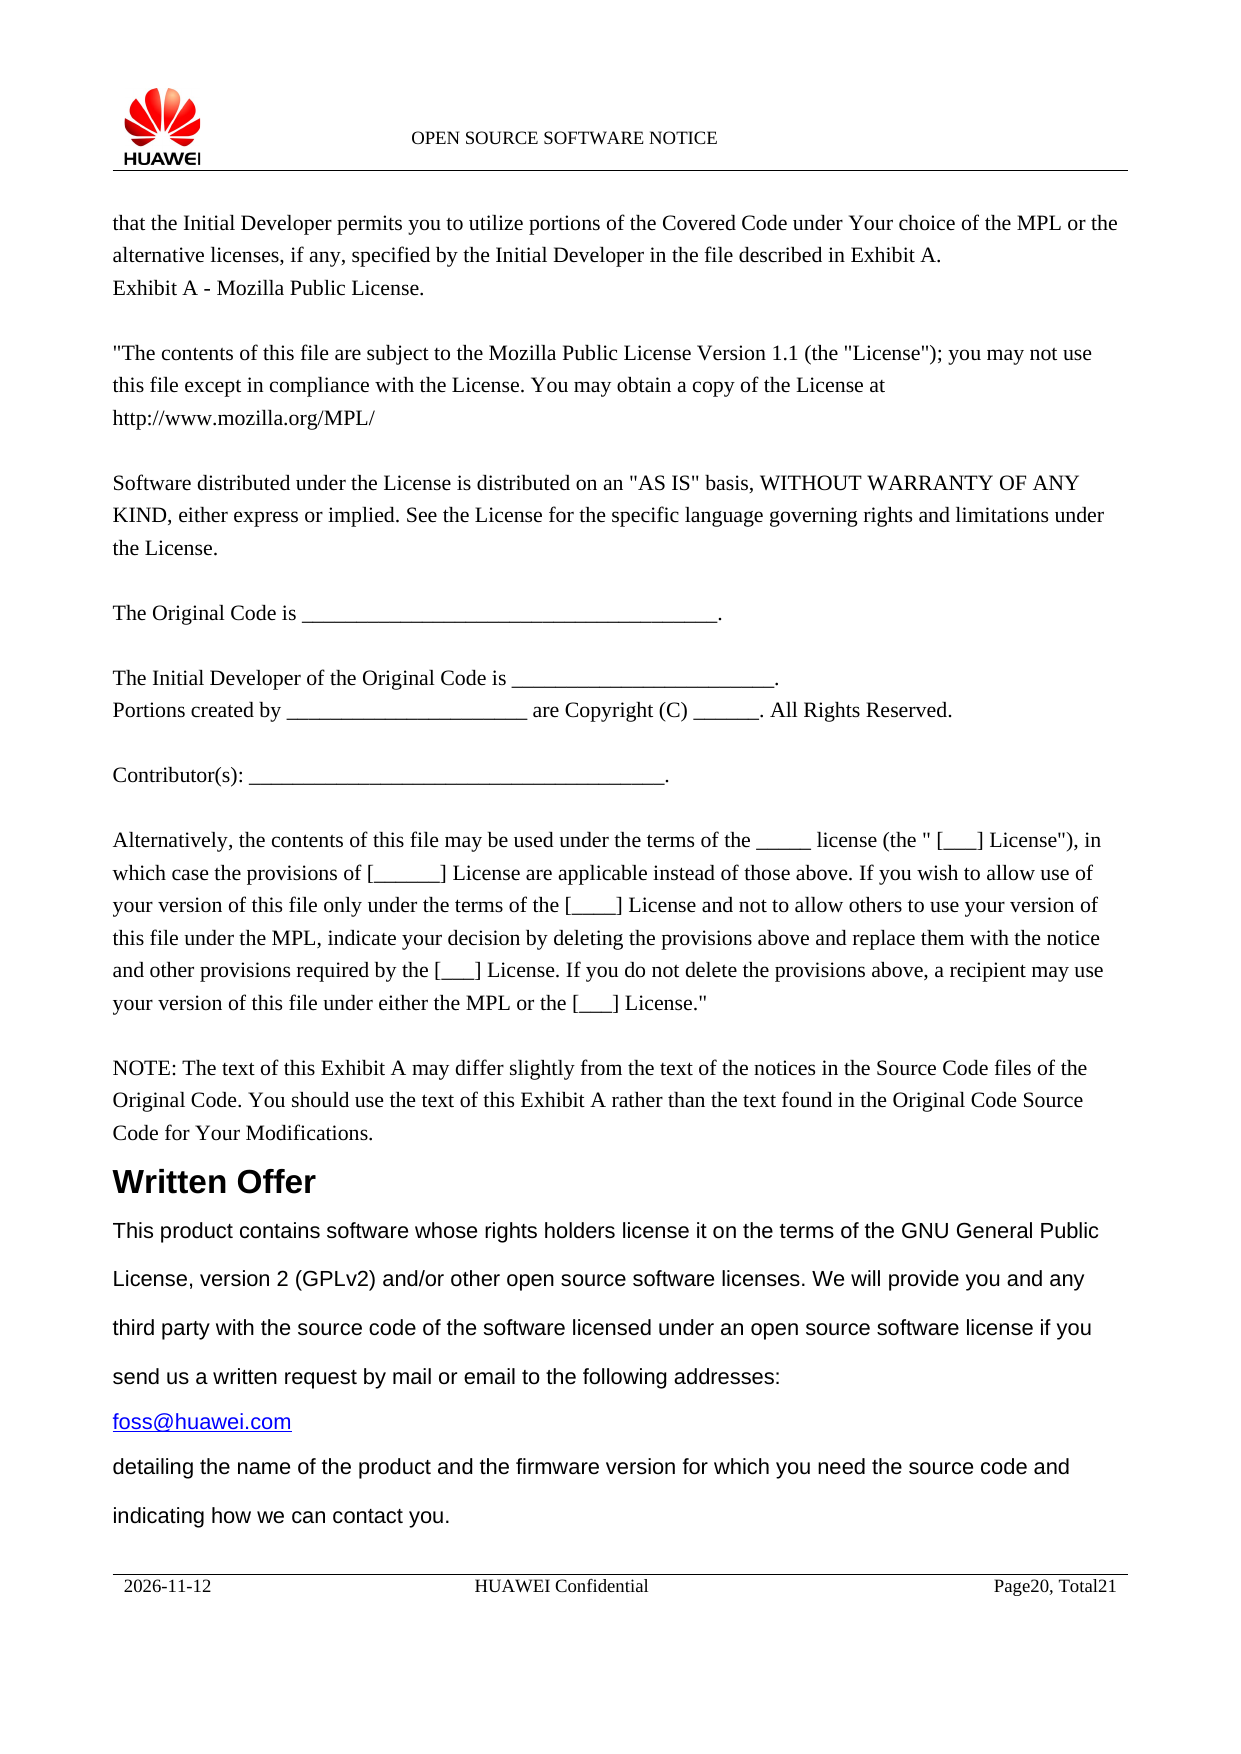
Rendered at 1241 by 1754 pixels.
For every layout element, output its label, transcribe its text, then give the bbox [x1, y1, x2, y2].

text foss@huawei.com [112, 1405, 1128, 1438]
text detailing the name of the product and the firmware version for which you need the source code and indicating how we can contact you. [112, 1450, 1128, 1532]
picture [124, 88, 201, 165]
text Written Offer [112, 1149, 1128, 1214]
text This product contains software whose rights holders license it on the terms of the GNU General Public License, version 2 (GPLv2) and/or other open source software licenses. We will provide you and any third party with the source code of the software licensed under an open source software license if you send us a written request by mail or email to the following addresses: [112, 1214, 1128, 1393]
